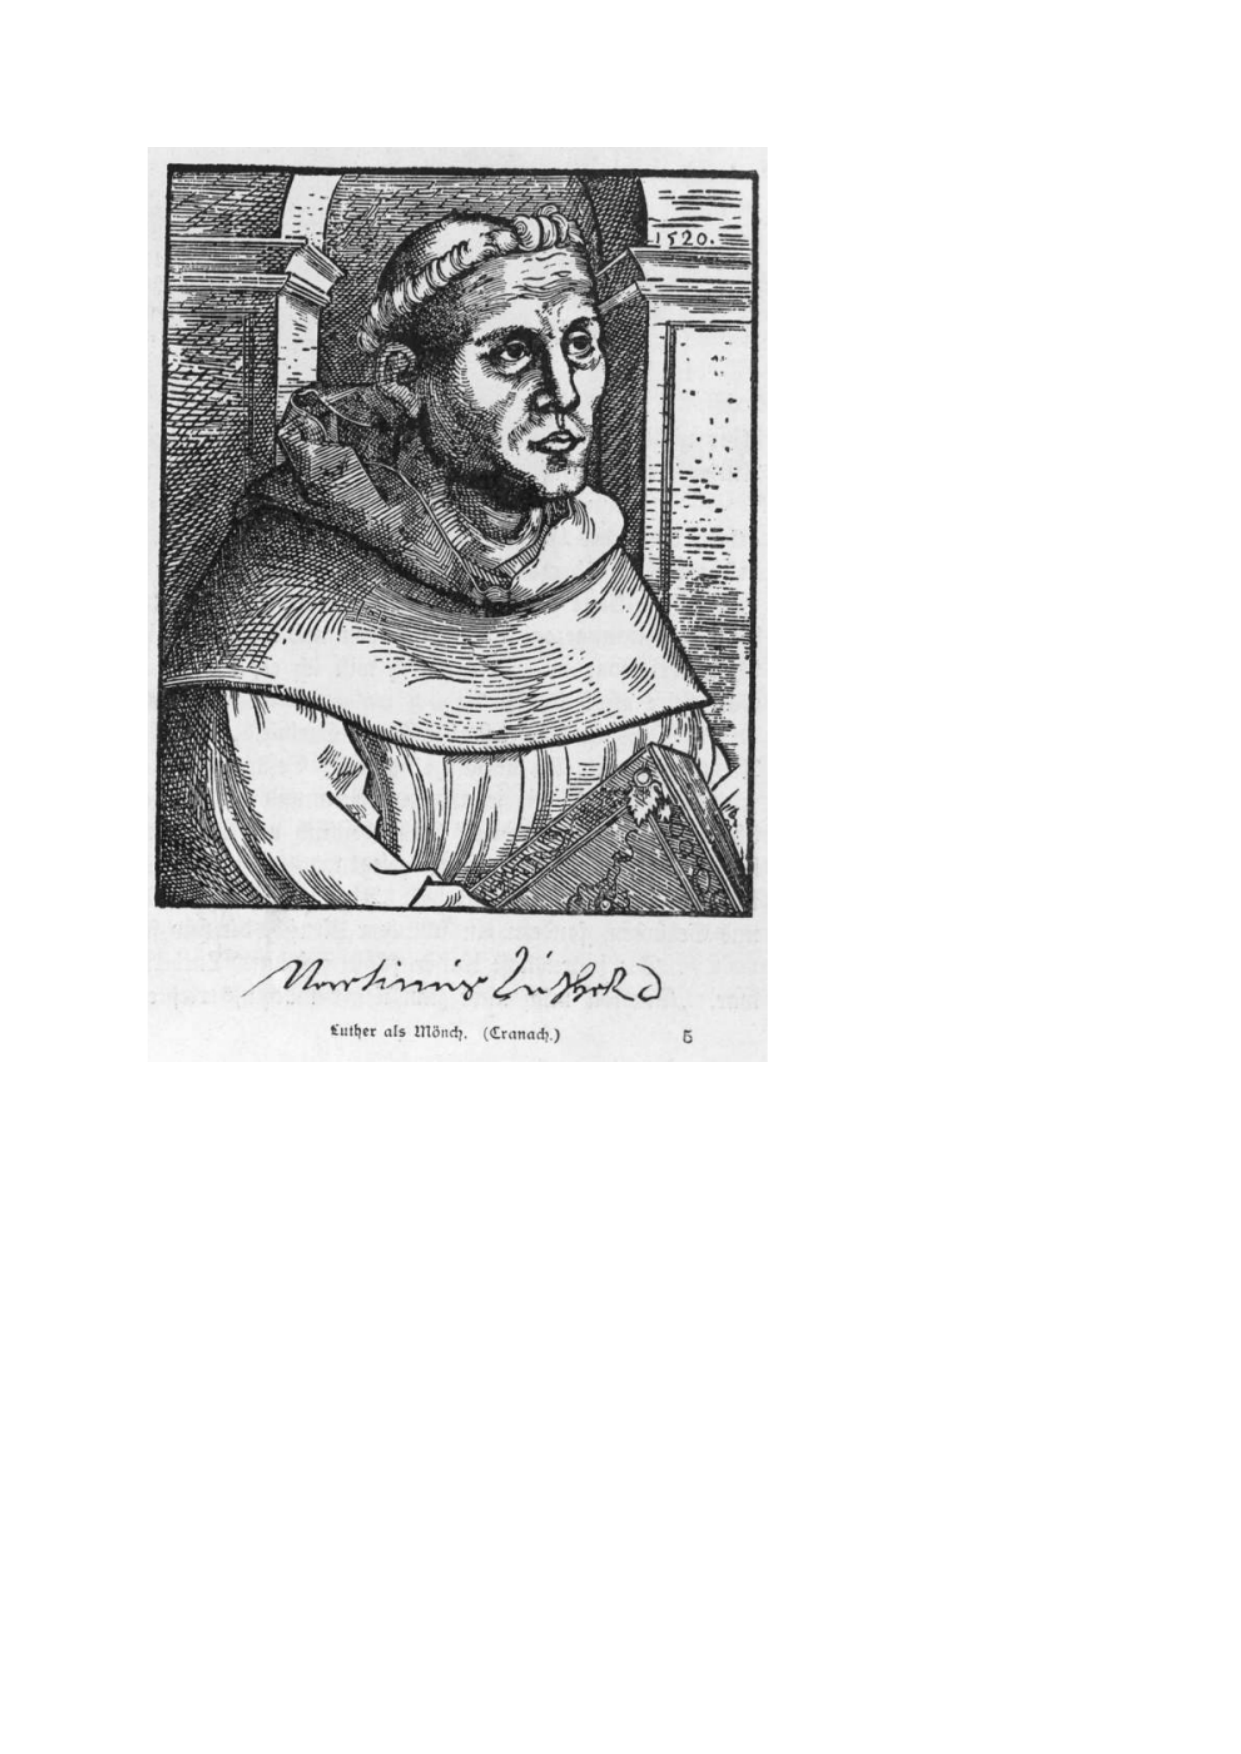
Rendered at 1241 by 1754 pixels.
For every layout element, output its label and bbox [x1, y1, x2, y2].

picture [147, 147, 768, 1062]
